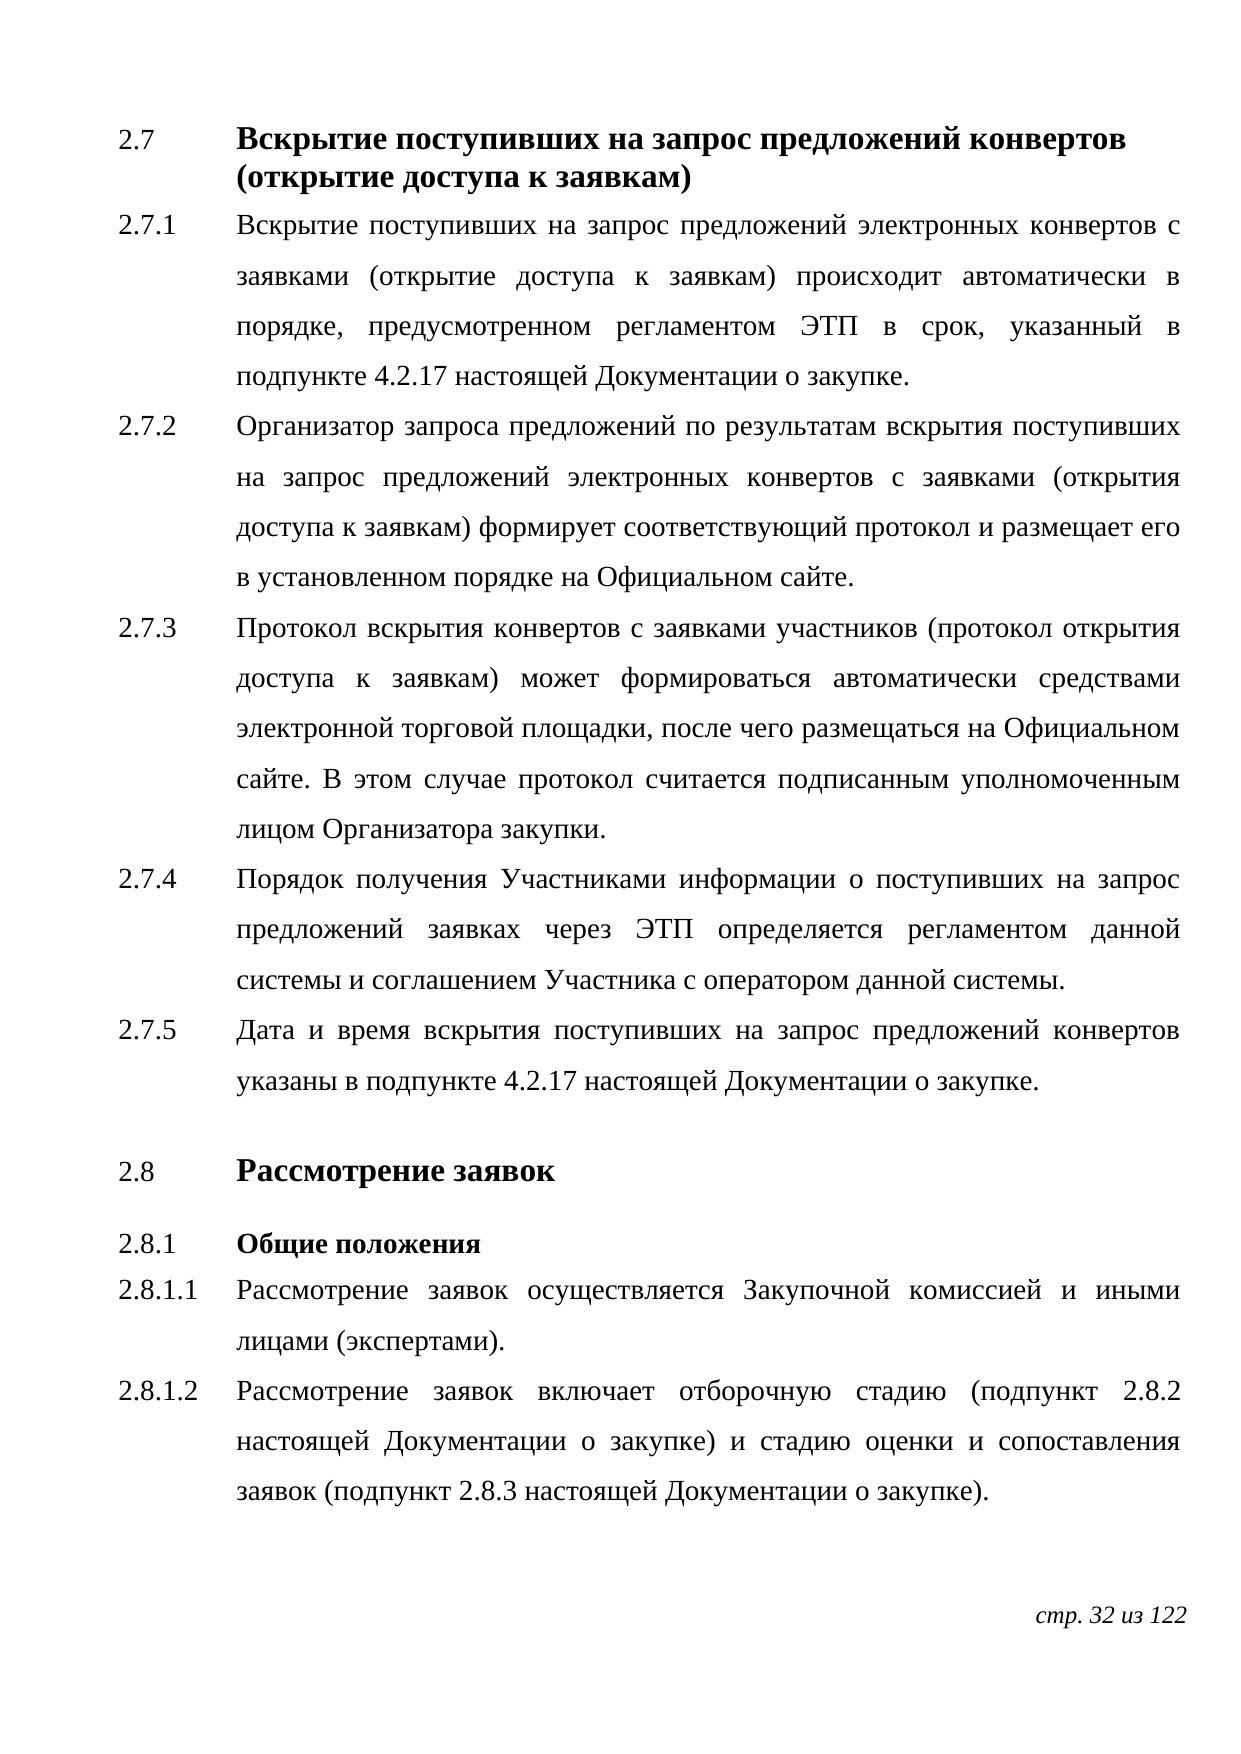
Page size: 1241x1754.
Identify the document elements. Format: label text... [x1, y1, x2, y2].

text Общие положения [118, 1226, 1181, 1260]
list Вскрытие поступивших на запрос предложений электронных конвертов с заявками (открытие доступа к заявкам) происходит автоматически в порядке, предусмотренном регламентом ЭТП в срок, указанный в подпункте 4.2.17 настоящей Документации о закупке. [118, 207, 1181, 392]
list Протокол вскрытия конвертов с заявками участников (протокол открытия доступа к заявкам) может формироваться автоматически средствами электронной торговой площадки, после чего размещаться на Официальном сайте. В этом случае протокол считается подписанным уполномоченным лицом Организатора закупки. [118, 610, 1181, 844]
subtitle Вскрытие поступивших на запрос предложений конвертов (открытие доступа к заявкам) [118, 118, 1181, 195]
list Дата и время вскрытия поступивших на запрос предложений конвертов указаны в подпункте 4.2.17 настоящей Документации о закупке. [118, 1012, 1181, 1096]
list Организатор запроса предложений по результатам вскрытия поступивших на запрос предложений электронных конвертов с заявками (открытия доступа к заявкам) формирует соответствующий протокол и размещает его в установленном порядке на Официальном сайте. [118, 408, 1181, 593]
text Рассмотрение заявок осуществляется Закупочной комиссией и иными лицами (экспертами). [118, 1272, 1181, 1356]
subtitle Рассмотрение заявок [118, 1150, 1181, 1189]
list Порядок получения Участниками информации о поступивших на запрос предложений заявках через ЭТП определяется регламентом данной системы и соглашением Участника с оператором данной системы. [118, 861, 1181, 996]
text Рассмотрение заявок включает отборочную стадию (подпункт 2.8.2 настоящей Документации о закупке) и стадию оценки и сопоставления заявок (подпункт 2.8.3 настоящей Документации о закупке). [118, 1373, 1181, 1507]
